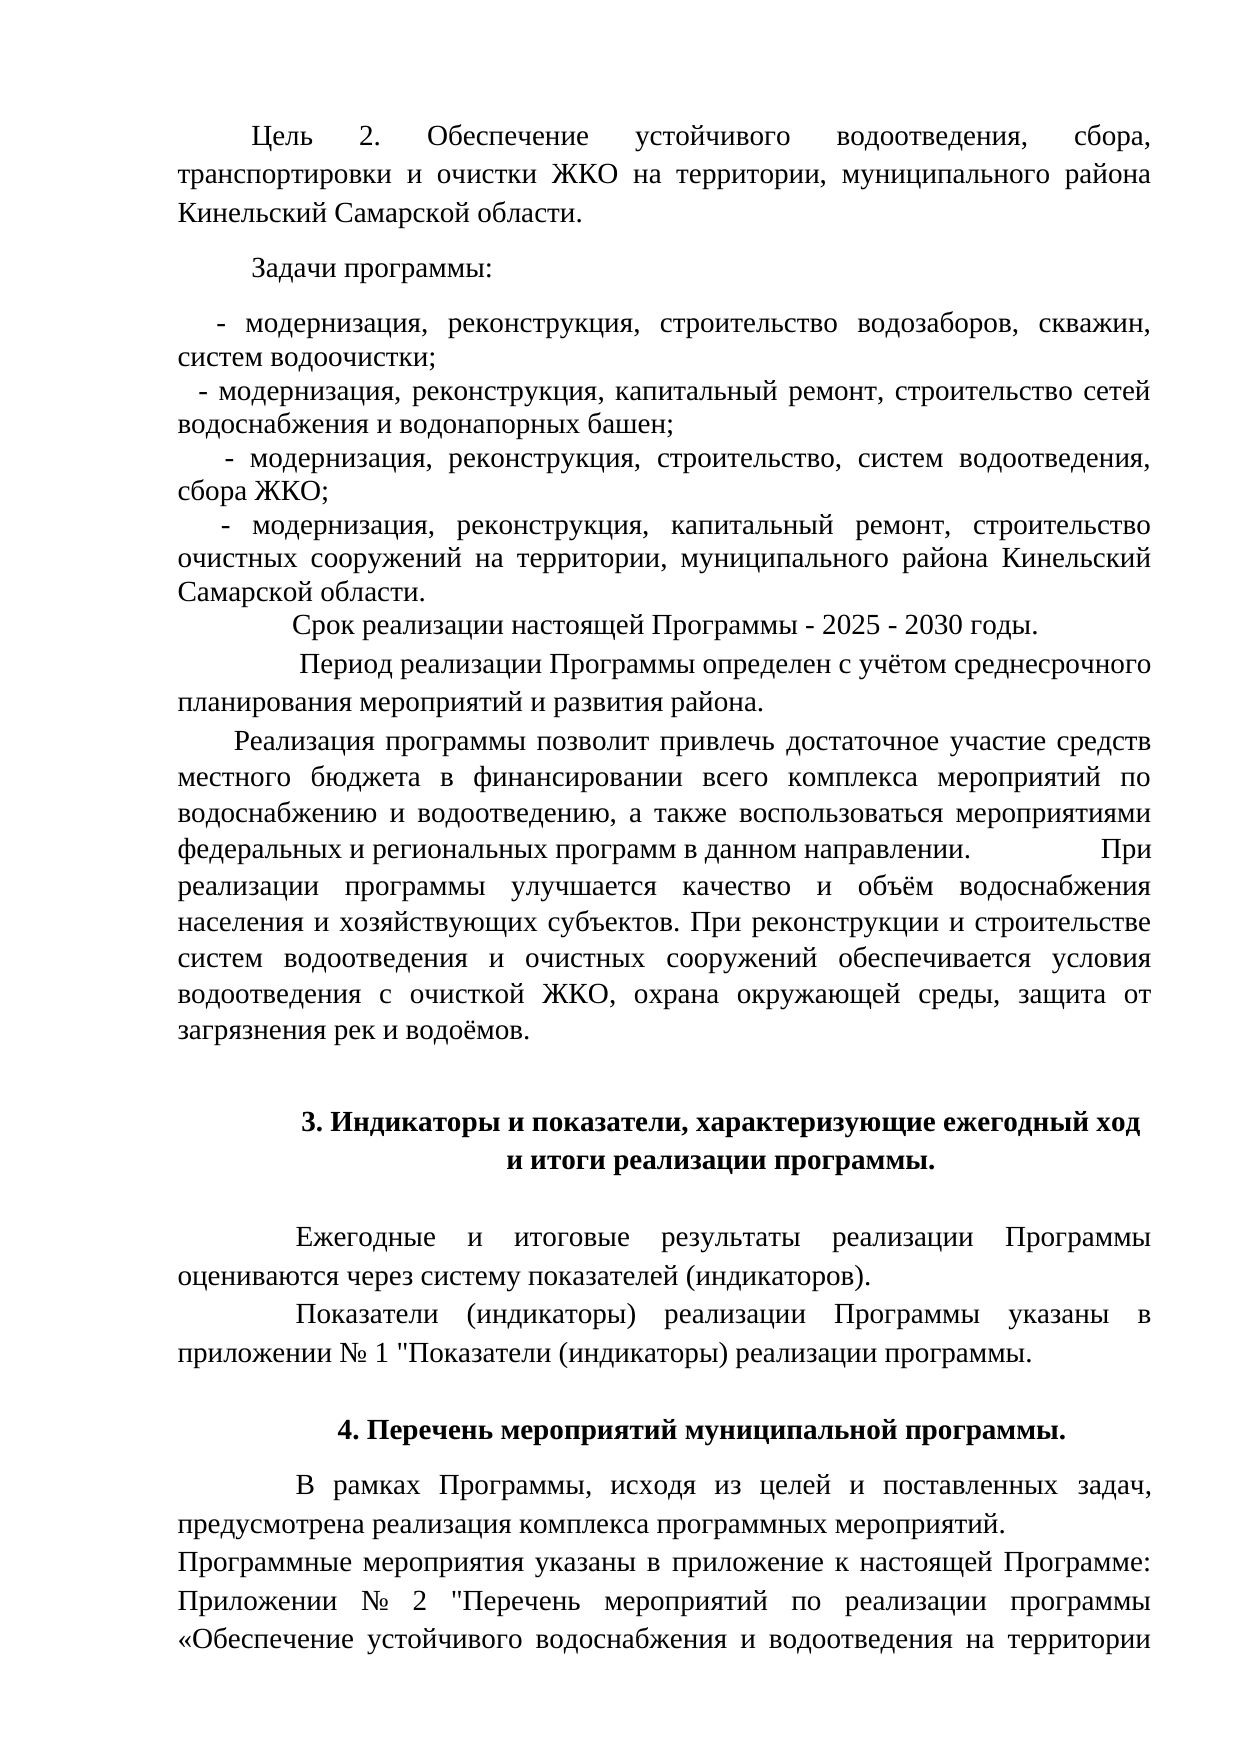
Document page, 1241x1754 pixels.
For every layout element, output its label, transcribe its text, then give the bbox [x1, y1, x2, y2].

text Задачи программы: [177, 250, 1152, 284]
text Ежегодные и итоговые результаты реализации Программы оцениваются через систему показателей (индикаторов). [177, 1219, 1152, 1291]
text Период реализации Программы определен с учётом среднесрочного планирования мероприятий и развития района. [177, 646, 1152, 718]
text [177, 1544, 1152, 1655]
text 3. Индикаторы и показатели, характеризующие ежегодный ход и итоги реализации программы. [290, 1104, 1152, 1176]
text В рамках Программы, исходя из целей и поставленных задач, предусмотрена реализация комплекса программных мероприятий. [177, 1467, 1152, 1539]
text - модернизация, реконструкция, строительство, систем водоотведения, сбора ЖКО; [177, 440, 1152, 507]
text Срок реализации настоящей Программы - 2025 - 2030 годы. [177, 607, 1152, 641]
text Цель 2. Обеспечение устойчивого водоотведения, сбора, транспортировки и очистки ЖКО на территории, муниципального района Кинельский Самарской области. [177, 118, 1152, 229]
text - модернизация, реконструкция, строительство водозаборов, скважин, систем водоочистки; [177, 306, 1152, 373]
text Реализация программы позволит привлечь достаточное участие средств местного бюджета в финансировании всего комплекса мероприятий по водоснабжению и водоотведению, а также воспользоваться мероприятиями федеральных и региональных программ в данном направлении. При реализации программы улучшается качество и объём водоснабжения населения и хозяйствующих субъектов. При реконструкции и строительстве систем водоотведения и очистных сооружений обеспечивается условия водоотведения с очисткой ЖКО, охрана окружающей среды, защита от загрязнения рек и водоёмов. [177, 723, 1152, 1046]
text - модернизация, реконструкция, капитальный ремонт, строительство очистных сооружений на территории, муниципального района Кинельский Самарской области. [177, 507, 1152, 607]
text Показатели (индикаторы) реализации Программы указаны в приложении № 1 "Показатели (индикаторы) реализации программы. [177, 1296, 1152, 1368]
text 4. Перечень мероприятий муниципальной программы. [252, 1412, 1152, 1446]
text - модернизация, реконструкция, капитальный ремонт, строительство сетей водоснабжения и водонапорных башен; [177, 373, 1152, 440]
